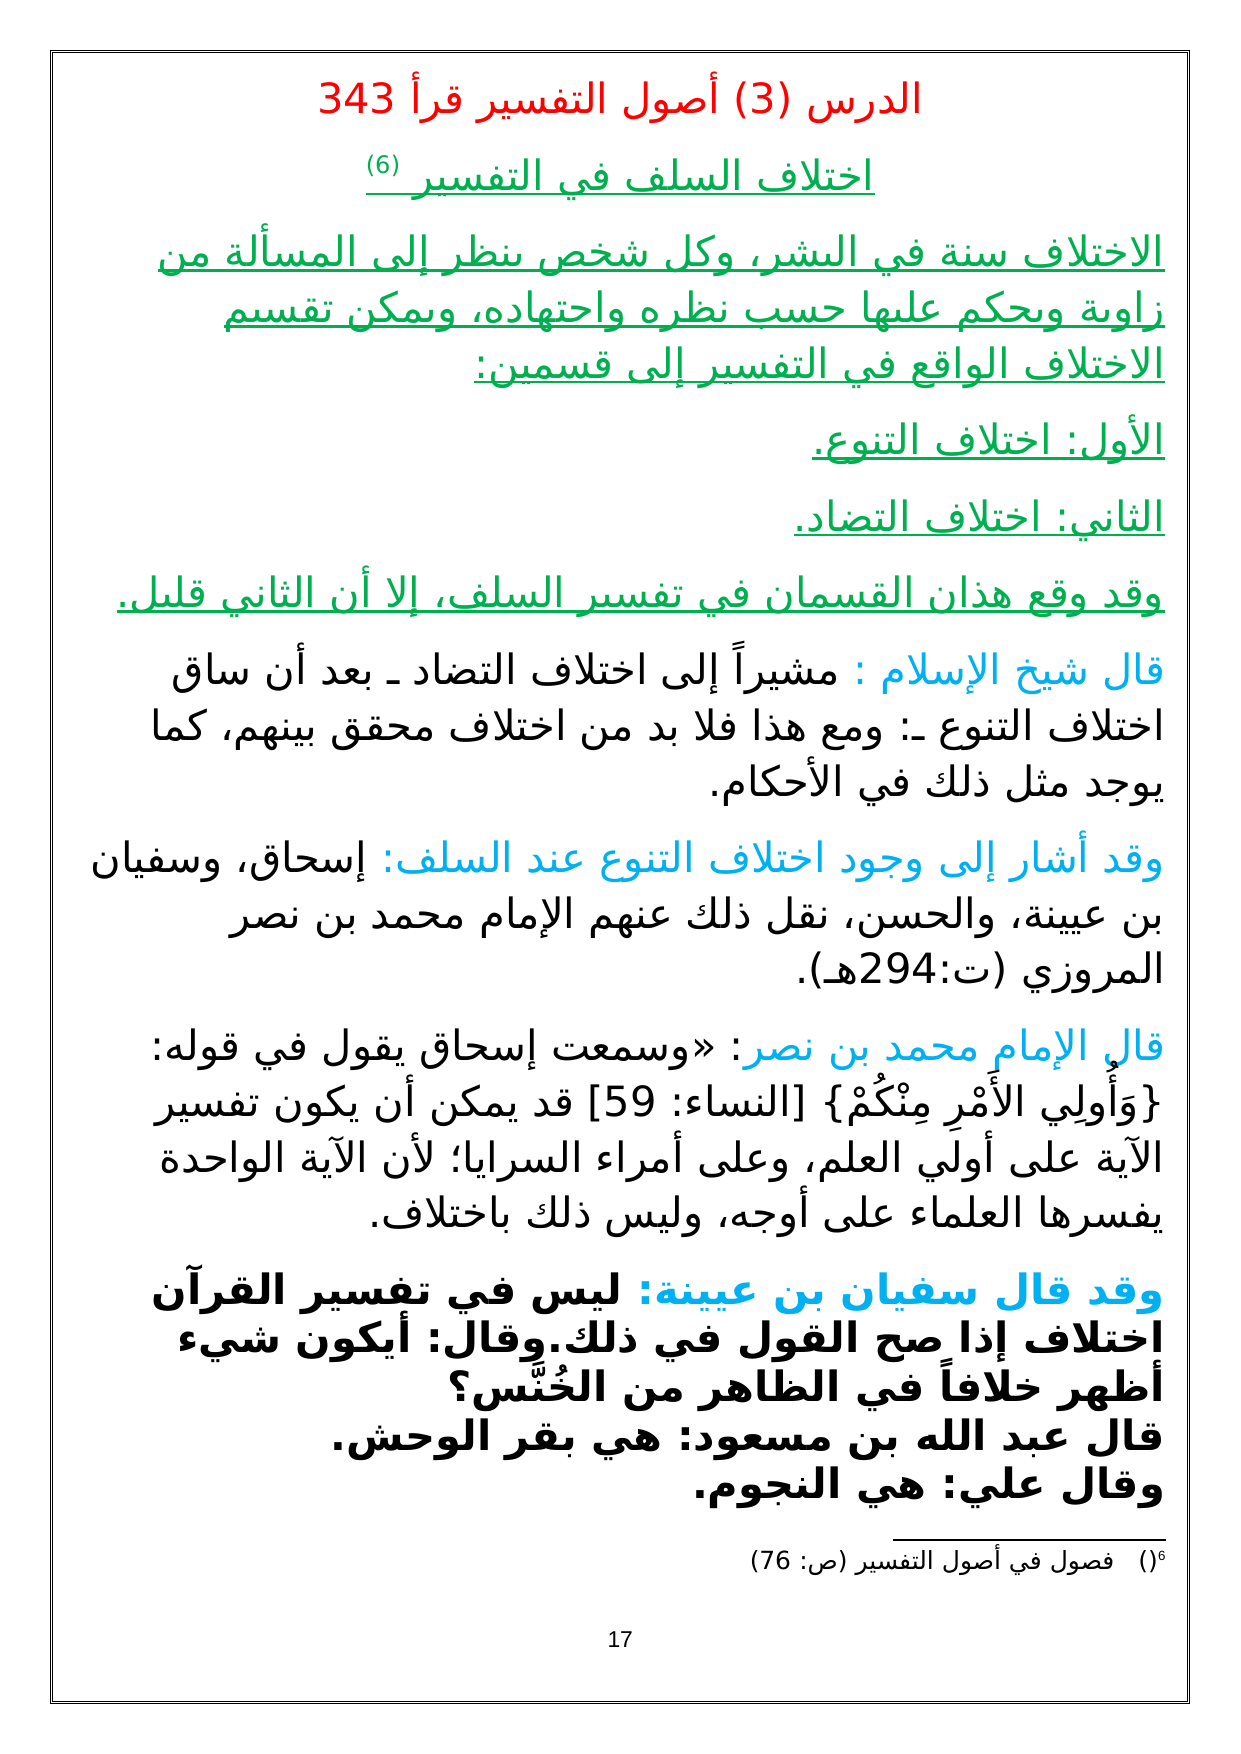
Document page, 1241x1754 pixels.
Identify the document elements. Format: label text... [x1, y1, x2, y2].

text وقد أشار إلى وجود اختلاف التنوع عند السلف: إسحاق، وسفيان بن عيينة، والحسن، نقل ذلك عنهم الإمام محمد بن نصر المروزي (ت:294هـ). [75, 834, 1165, 994]
text وقد وقع هذان القسمان في تفسير السلف، إلا أن الثاني قليل. [75, 569, 1165, 618]
text قال شيخ الإسلام : مشيراً إلى اختلاف التضاد ـ بعد أن ساق اختلاف التنوع ـ: ومع هذا فلا بد من اختلاف محقق بينهم، كما يوجد مثل ذلك في الأحكام. [75, 646, 1165, 806]
text الأول: اختلاف التنوع. [75, 416, 1165, 465]
text وقد قال سفيان بن عيينة: ليس في تفسير القرآن اختلاف إذا صح القول في ذلك.وقال: أيكون شيء أظهر خلافاً في الظاهر من الخُنَّس؟ [75, 1266, 1165, 1411]
text اختلاف السلف في التفسير () [75, 152, 1165, 200]
text الاختلاف سنة في البشر، وكل شخص ينظر إلى المسألة من زاوية ويحكم عليها حسب نظره واجتهاده، ويمكن تقسيم الاختلاف الواقع في التفسير إلى قسمين: [75, 228, 1165, 388]
text وقال علي: هي النجوم. [75, 1460, 1165, 1508]
text قال عبد الله بن مسعود: هي بقر الوحش. [75, 1411, 1165, 1460]
text الدرس (3) أصول التفسير قرأ 343 [75, 75, 1165, 123]
text الثاني: اختلاف التضاد. [75, 493, 1165, 541]
text قال الإمام محمد بن نصر: «وسمعت إسحاق يقول في قوله: {وَأُولِي الأَمْرِ مِنْكُمْ} [النساء: 59] قد يمكن أن يكون تفسير الآية على أولي العلم، وعلى أمراء السرايا؛ لأن الآية الواحدة يفسرها العلماء على أوجه، وليس ذلك باختلاف. [75, 1022, 1165, 1238]
